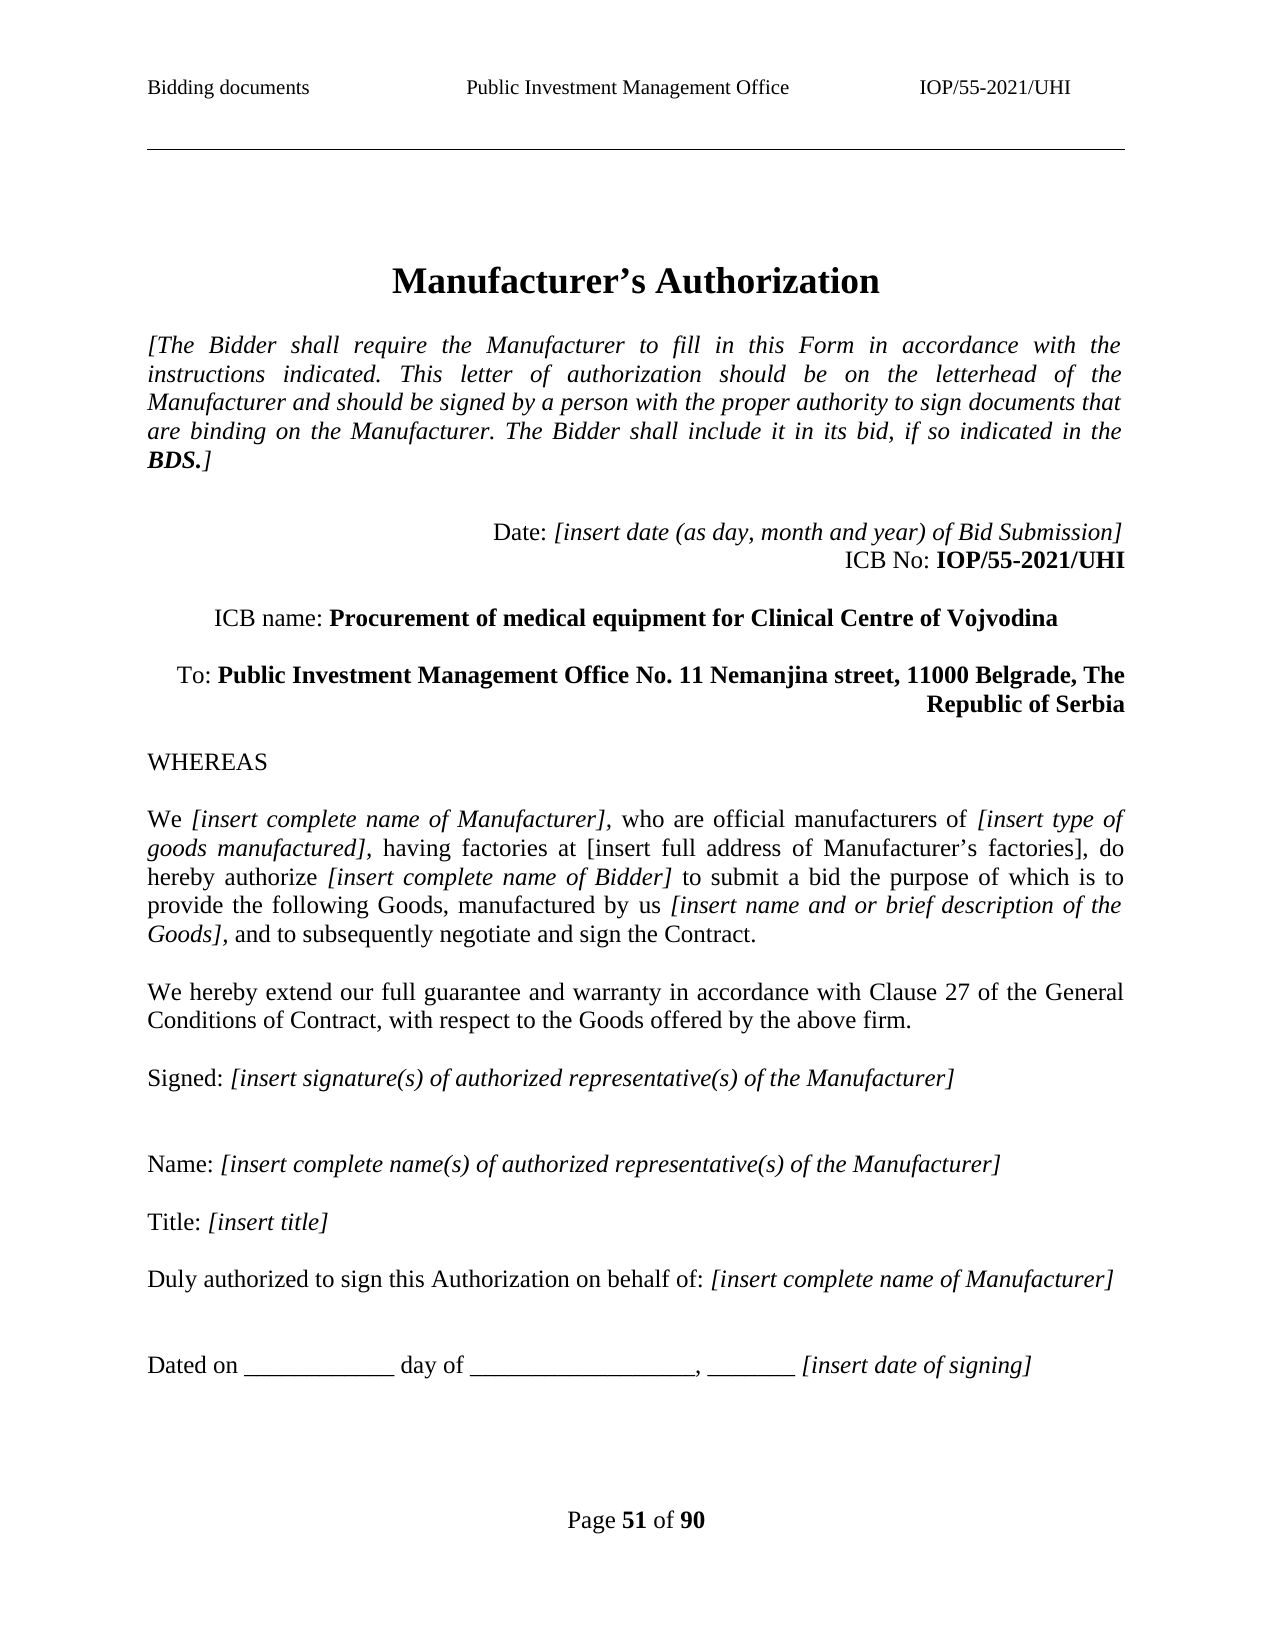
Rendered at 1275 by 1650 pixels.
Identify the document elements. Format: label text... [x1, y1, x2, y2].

text Manufacturer’s Authorization [147, 258, 1125, 301]
text Dated on ____________ day of __________________, _______ [insert date of signing] [147, 1351, 1125, 1379]
text Date: [insert date (as day, month and year) of Bid Submission] [147, 517, 1125, 546]
text ICB name: Procurement of medical equipment for Clinical Centre of Vojvodina [147, 603, 1125, 632]
text [The Bidder shall require the Manufacturer to fill in this Form in accordance with the instructions indicated. This letter of authorization should be on the letterhead of the Manufacturer and should be signed by a person with the proper authority to sign documents that are binding on the Manufacturer. The Bidder shall include it in its bid, if so indicated in the BDS.] [147, 330, 1125, 474]
text We hereby extend our full guarantee and warranty in accordance with Clause 27 of the General Conditions of Contract, with respect to the Goods offered by the above firm. [147, 977, 1125, 1034]
text ICB No: IOP/55-2021/UHI [147, 546, 1125, 574]
text WHEREAS [147, 747, 1125, 776]
text Name: [insert complete name(s) of authorized representative(s) of the Manufacturer] [147, 1149, 1125, 1178]
text Signed: [insert signature(s) of authorized representative(s) of the Manufacturer] [147, 1063, 1125, 1092]
text Duly authorized to sign this Authorization on behalf of: [insert complete name of Manufacturer] [147, 1264, 1125, 1293]
text To: Public Investment Management Office No. 11 Nemanjina street, 11000 Belgrade, The Republic of Serbia [147, 661, 1125, 718]
text We [insert complete name of Manufacturer], who are official manufacturers of [insert type of goods manufactured], having factories at [insert full address of Manufacturer’s factories], do hereby authorize [insert complete name of Bidder] to submit a bid the purpose of which is to provide the following Goods, manufactured by us [insert name and or brief description of the Goods], and to subsequently negotiate and sign the Contract. [147, 804, 1125, 948]
text Title: [insert title] [147, 1207, 1125, 1236]
